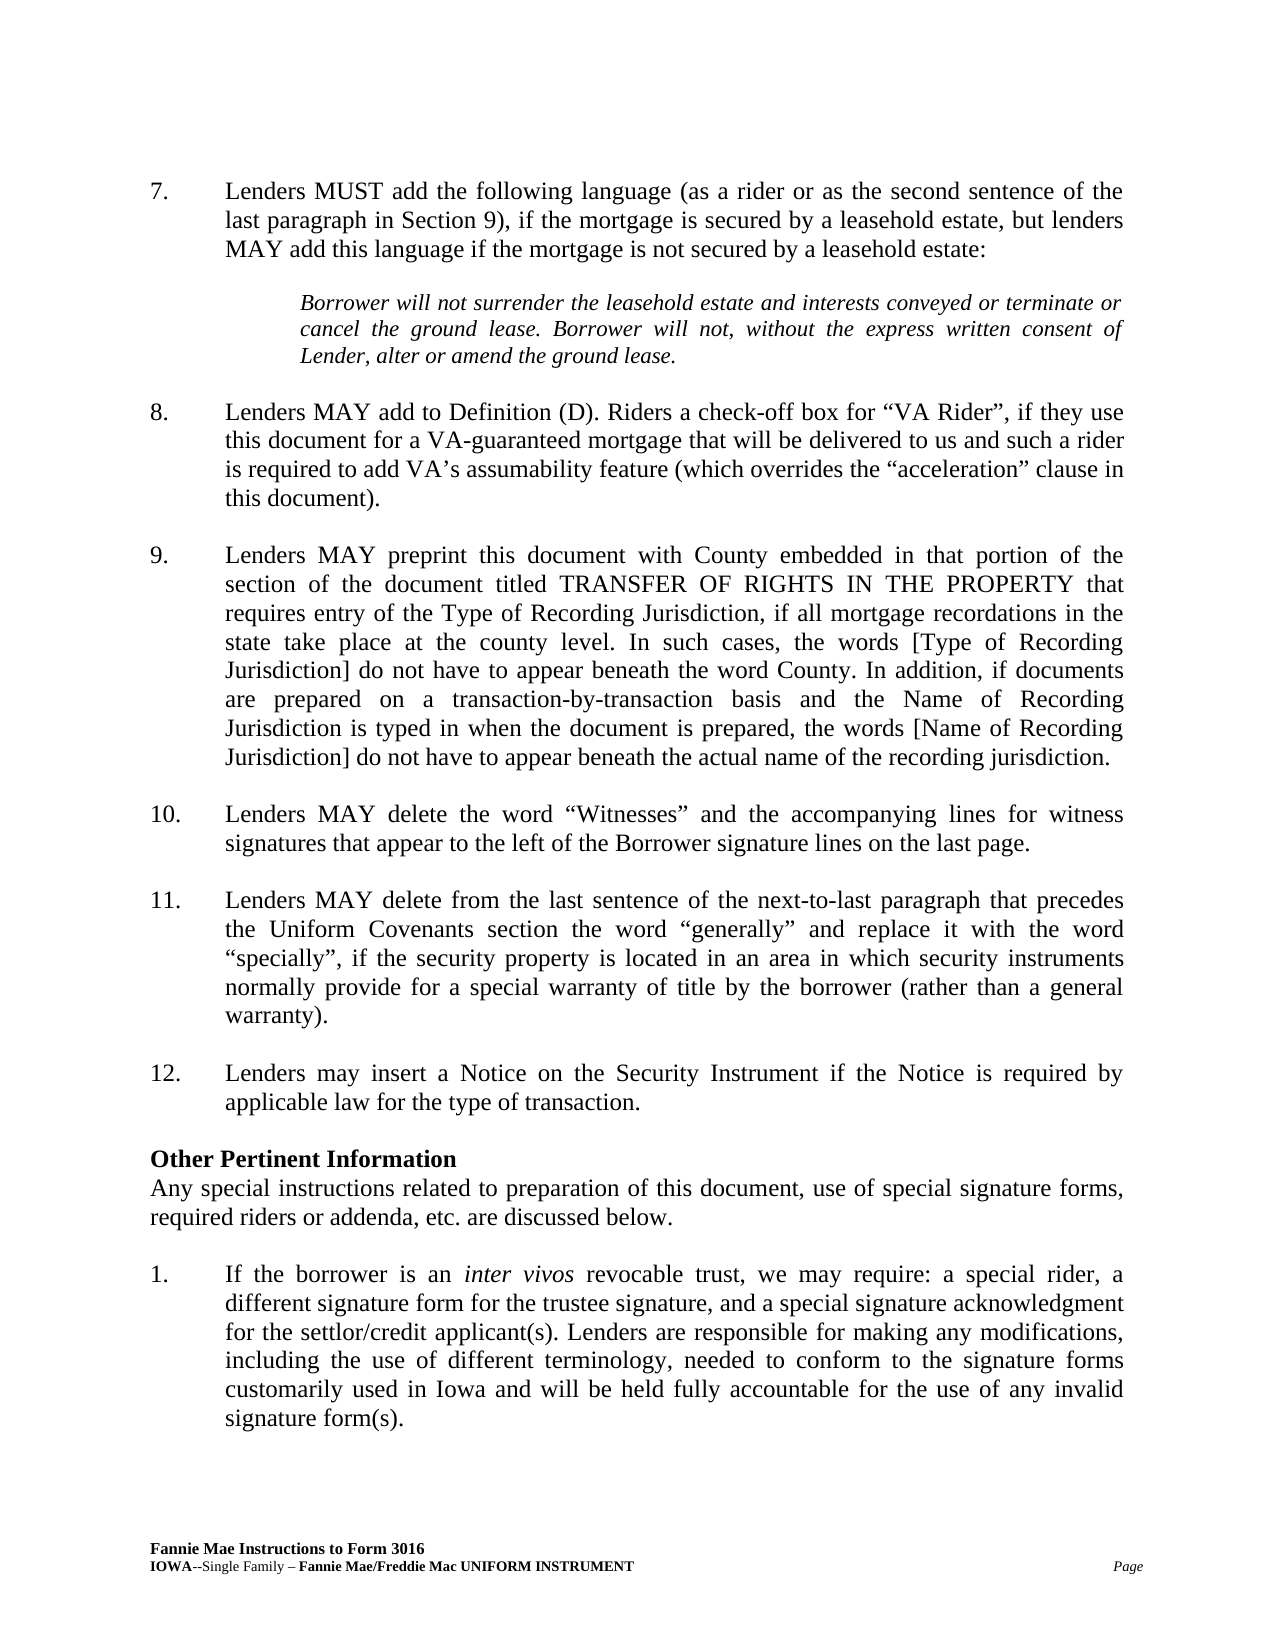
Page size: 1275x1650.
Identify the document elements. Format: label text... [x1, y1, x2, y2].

text 12. Lenders may insert a Notice on the Security Instrument if the Notice is required by applicable law for the type of transaction. [150, 1058, 1125, 1116]
text 9. Lenders preprint this document with County embedded in that portion of the section of the document titled TRANSFER OF RIGHTS IN THE PROPERTY that requires entry of the Type of Recording Jurisdiction, if all mortgage recordations in the state take place at the county level. In such cases, the words [Type of Recording Jurisdiction] do not have to appear beneath the word County. In addition, if documents are prepared on a transaction-by-transaction basis and the Name of Recording Jurisdiction is typed in when the document is prepared, the words [Name of Recording Jurisdiction] do not have to appear beneath the actual name of the recording jurisdiction. [150, 541, 1125, 771]
text 11. Lenders delete from the last sentence of the next-to-last paragraph that precedes the Uniform Covenants section the word “generally” and replace it with the word “specially”, if the security property is located in an area in which security instruments normally provide for a special warranty of title by the borrower (rather than a general warranty). [150, 886, 1125, 1029]
text 8. Lenders add to Definition (D). Riders a check-off box for “VA Rider”, if they use this document for a VA-guaranteed mortgage that will be delivered to us and such a rider is required to add VA’s assumability feature (which overrides the “acceleration” clause in this document). [150, 397, 1125, 512]
text Any special instructions related to preparation of this document, use of special signature forms, required riders or addenda, etc. are discussed below. [150, 1173, 1125, 1231]
text Other Pertinent Information [150, 1144, 1125, 1173]
text 1. If the borrower is an inter vivos revocable trust, we may require: a special rider, a different signature form for the trustee signature, and a special signature acknowledgment for the settlor/credit applicant(s). Lenders are responsible for making any modifications, including the use of different terminology, needed to conform to the signature forms customarily used in and will be held fully accountable for the use of any invalid signature form(s). [150, 1259, 1125, 1432]
text 10. Lenders delete the word “Witnesses” and the accompanying lines for witness signatures that appear to the left of the Borrower signature lines on the last page. [150, 799, 1125, 857]
text Borrower will not surrender the leasehold estate and interests conveyed or terminate or cancel the ground lease. Borrower will not, without the express written consent of Lender, alter or amend the ground lease. [300, 289, 1125, 368]
text 7. Lenders MUST add the following language (as a rider or as the second sentence of the last paragraph in Section 9), if the mortgage is secured by a leasehold estate, but lenders add this language if the mortgage is not secured by a leasehold estate: [150, 176, 1125, 263]
